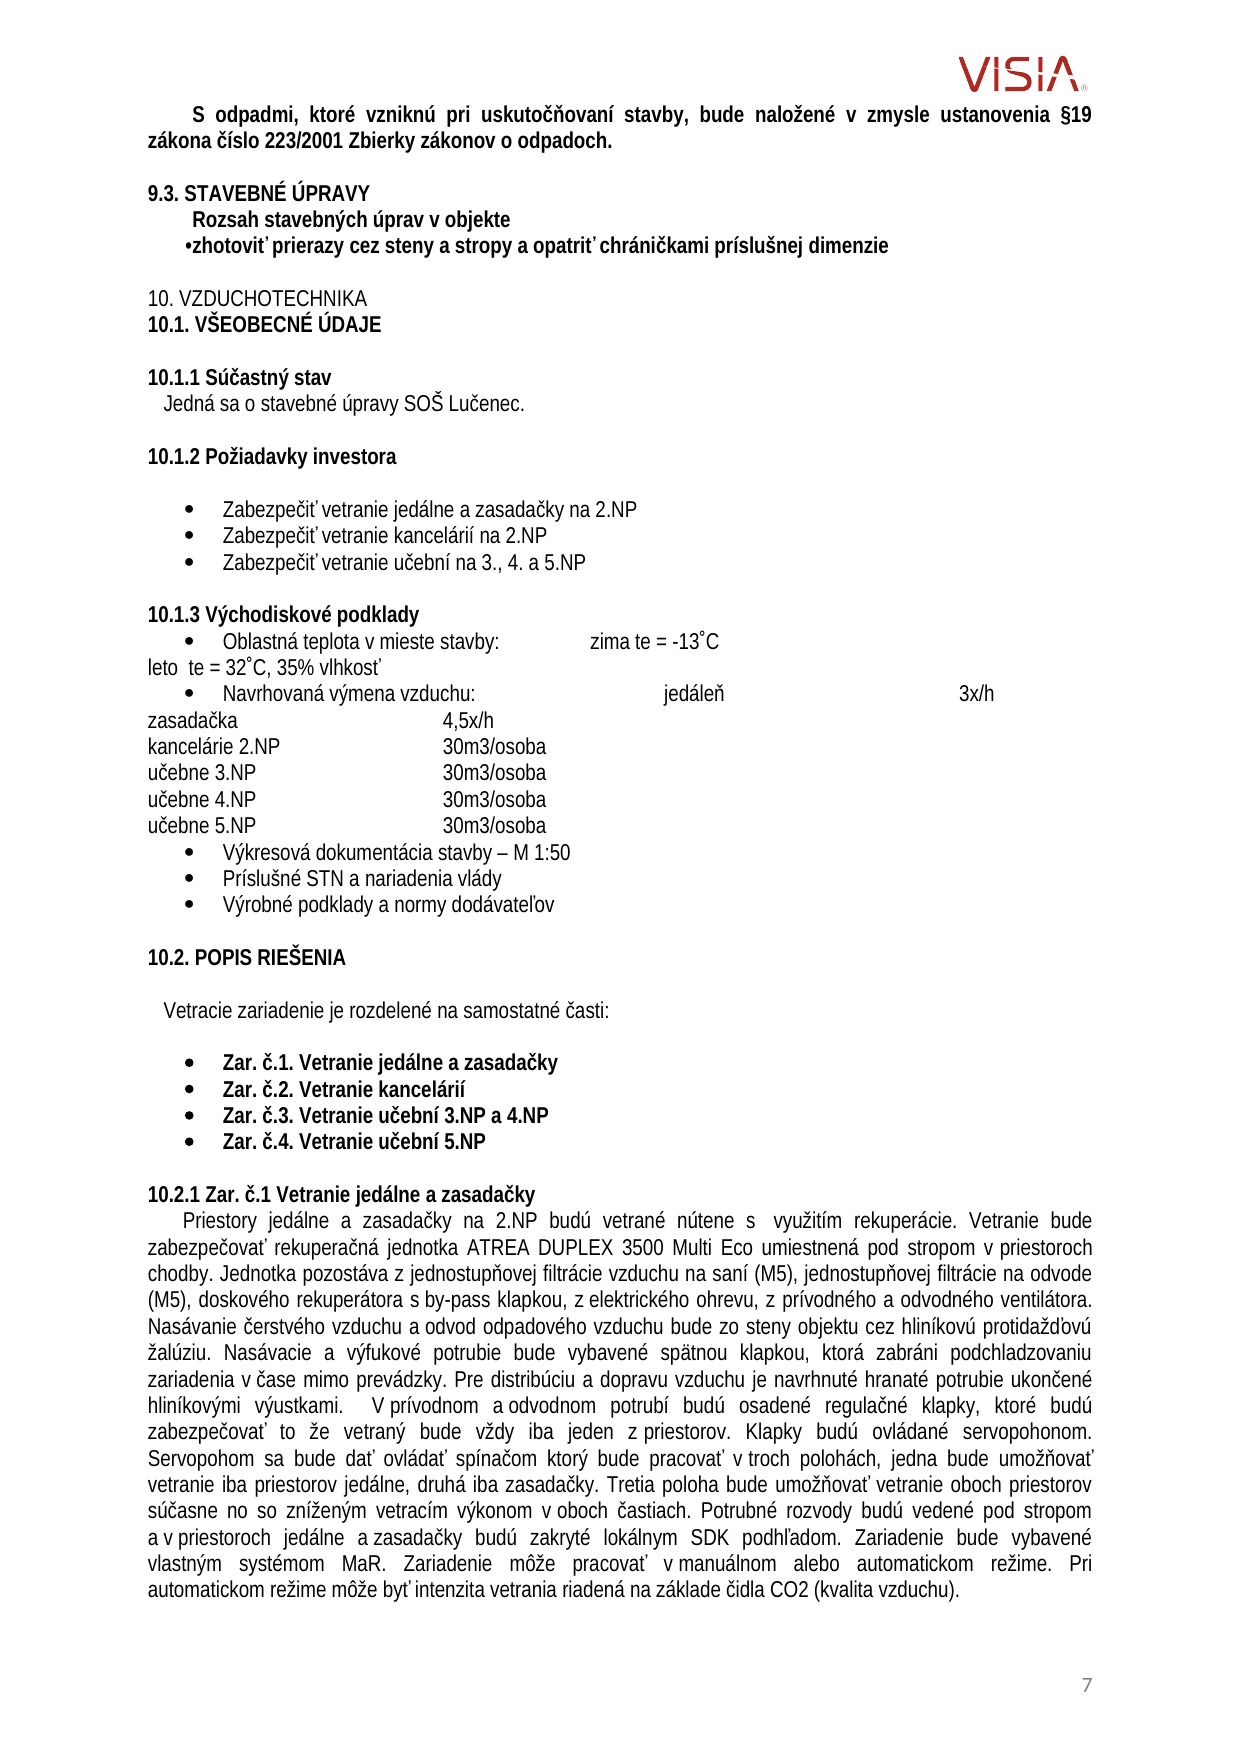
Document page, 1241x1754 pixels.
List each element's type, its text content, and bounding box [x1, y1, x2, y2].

text učebne 3.NP 30m3/osoba [148, 759, 1092, 786]
text Rozsah stavebných úprav v objekte [148, 206, 1092, 232]
list Zar. č.1. Vetranie jedálne a zasadačky [185, 1049, 1092, 1076]
text S odpadmi, ktoré vzniknú pri uskutočňovaní stavby, bude naložené v zmysle ustanovenia §19 zákona číslo 223/2001 Zbierky zákonov o odpadoch. [148, 101, 1092, 153]
list Zar. č.3. Vetranie učební 3.NP a 4.NP [185, 1102, 1092, 1128]
text 10.1.1 Súčastný stav [148, 364, 1092, 390]
list Výrobné podklady a normy dodávateľov [185, 891, 1092, 917]
text Vetracie zariadenie je rozdelené na samostatné časti: [148, 997, 1092, 1023]
list Zar. č.2. Vetranie kancelárií [185, 1076, 1092, 1102]
list zhotoviť prierazy cez steny a stropy a opatriť chráničkami príslušnej dimenzie [185, 232, 1092, 259]
text 10.2. POPIS RIEŠENIA [148, 944, 1092, 970]
text 10.1.2 Požiadavky investora [148, 443, 1092, 469]
text Jedná sa o stavebné úpravy SOŠ Lučenec. [148, 390, 1092, 417]
text kancelárie 2.NP 30m3/osoba [148, 733, 1092, 759]
text učebne 4.NP 30m3/osoba [148, 786, 1092, 812]
text učebne 5.NP 30m3/osoba [148, 812, 1092, 838]
text leto te = 32˚C, 35% vlhkosť [148, 654, 1092, 680]
list Zar. č.4. Vetranie učební 5.NP [185, 1128, 1092, 1155]
text Priestory jedálne a zasadačky na 2.NP budú vetrané nútene s využitím rekuperácie. Vetranie bude zabezpečovať rekuperačná jednotka ATREA DUPLEX 3500 Multi Eco umiestnená pod stropom v priestoroch chodby. Jednotka pozostáva z jednostupňovej filtrácie vzduchu na saní (M5), jednostupňovej filtrácie na odvode (M5), doskového rekuperátora s by-pass klapkou, z elektrického ohrevu, z prívodného a odvodného ventilátora. Nasávanie čerstvého vzduchu a odvod odpadového vzduchu bude zo steny objektu cez hliníkovú protidažďovú žalúziu. Nasávacie a výfukové potrubie bude vybavené spätnou klapkou, ktorá zabráni podchladzovaniu zariadenia v čase mimo prevádzky. Pre distribúciu a dopravu vzduchu je navrhnuté hranaté potrubie ukončené hliníkovými výustkami. V prívodnom a odvodnom potrubí budú osadené regulačné klapky, ktoré budú zabezpečovať to že vetraný bude vždy iba jeden z priestorov. Klapky budú ovládané servopohonom. Servopohom sa bude dať ovládať spínačom ktorý bude pracovať v troch polohách, jedna bude umožňovať vetranie iba priestorov jedálne, druhá iba zasadačky. Tretia poloha bude umožňovať vetranie oboch priestorov súčasne no so zníženým vetracím výkonom v oboch častiach. Potrubné rozvody budú vedené pod stropom a v priestoroch jedálne a zasadačky budú zakryté lokálnym SDK podhľadom. Zariadenie bude vybavené vlastným systémom MaR. Zariadenie môže pracovať v manuálnom alebo automatickom režime. Pri automatickom režime môže byť intenzita vetrania riadená na základe čidla CO2 (kvalita vzduchu). [148, 1207, 1092, 1603]
text 10.2.1 Zar. č.1 Vetranie jedálne a zasadačky [148, 1181, 1092, 1207]
list Zabezpečiť vetranie učební na 3., 4. a 5.NP [185, 548, 1092, 575]
list Zabezpečiť vetranie jedálne a zasadačky na 2.NP [185, 496, 1092, 522]
list Príslušné STN a nariadenia vlády [185, 865, 1092, 891]
text 9.3. STAVEBNÉ ÚPRAVY [148, 179, 1092, 206]
list Zabezpečiť vetranie kancelárií na 2.NP [185, 522, 1092, 548]
text 10.1. VŠEOBECNÉ ÚDAJE [148, 311, 1092, 338]
text 10.1.3 Východiskové podklady [148, 601, 1092, 628]
list Navrhovaná výmena vzduchu: jedáleň 3x/h [185, 680, 1092, 707]
text zasadačka 4,5x/h [148, 707, 1092, 733]
list Oblastná teplota v mieste stavby: zima te = -13˚C [185, 628, 1092, 654]
text 10. VZDUCHOTECHNIKA [148, 285, 1092, 311]
list Výkresová dokumentácia stavby – M 1:50 [185, 838, 1092, 865]
picture [958, 56, 1088, 92]
